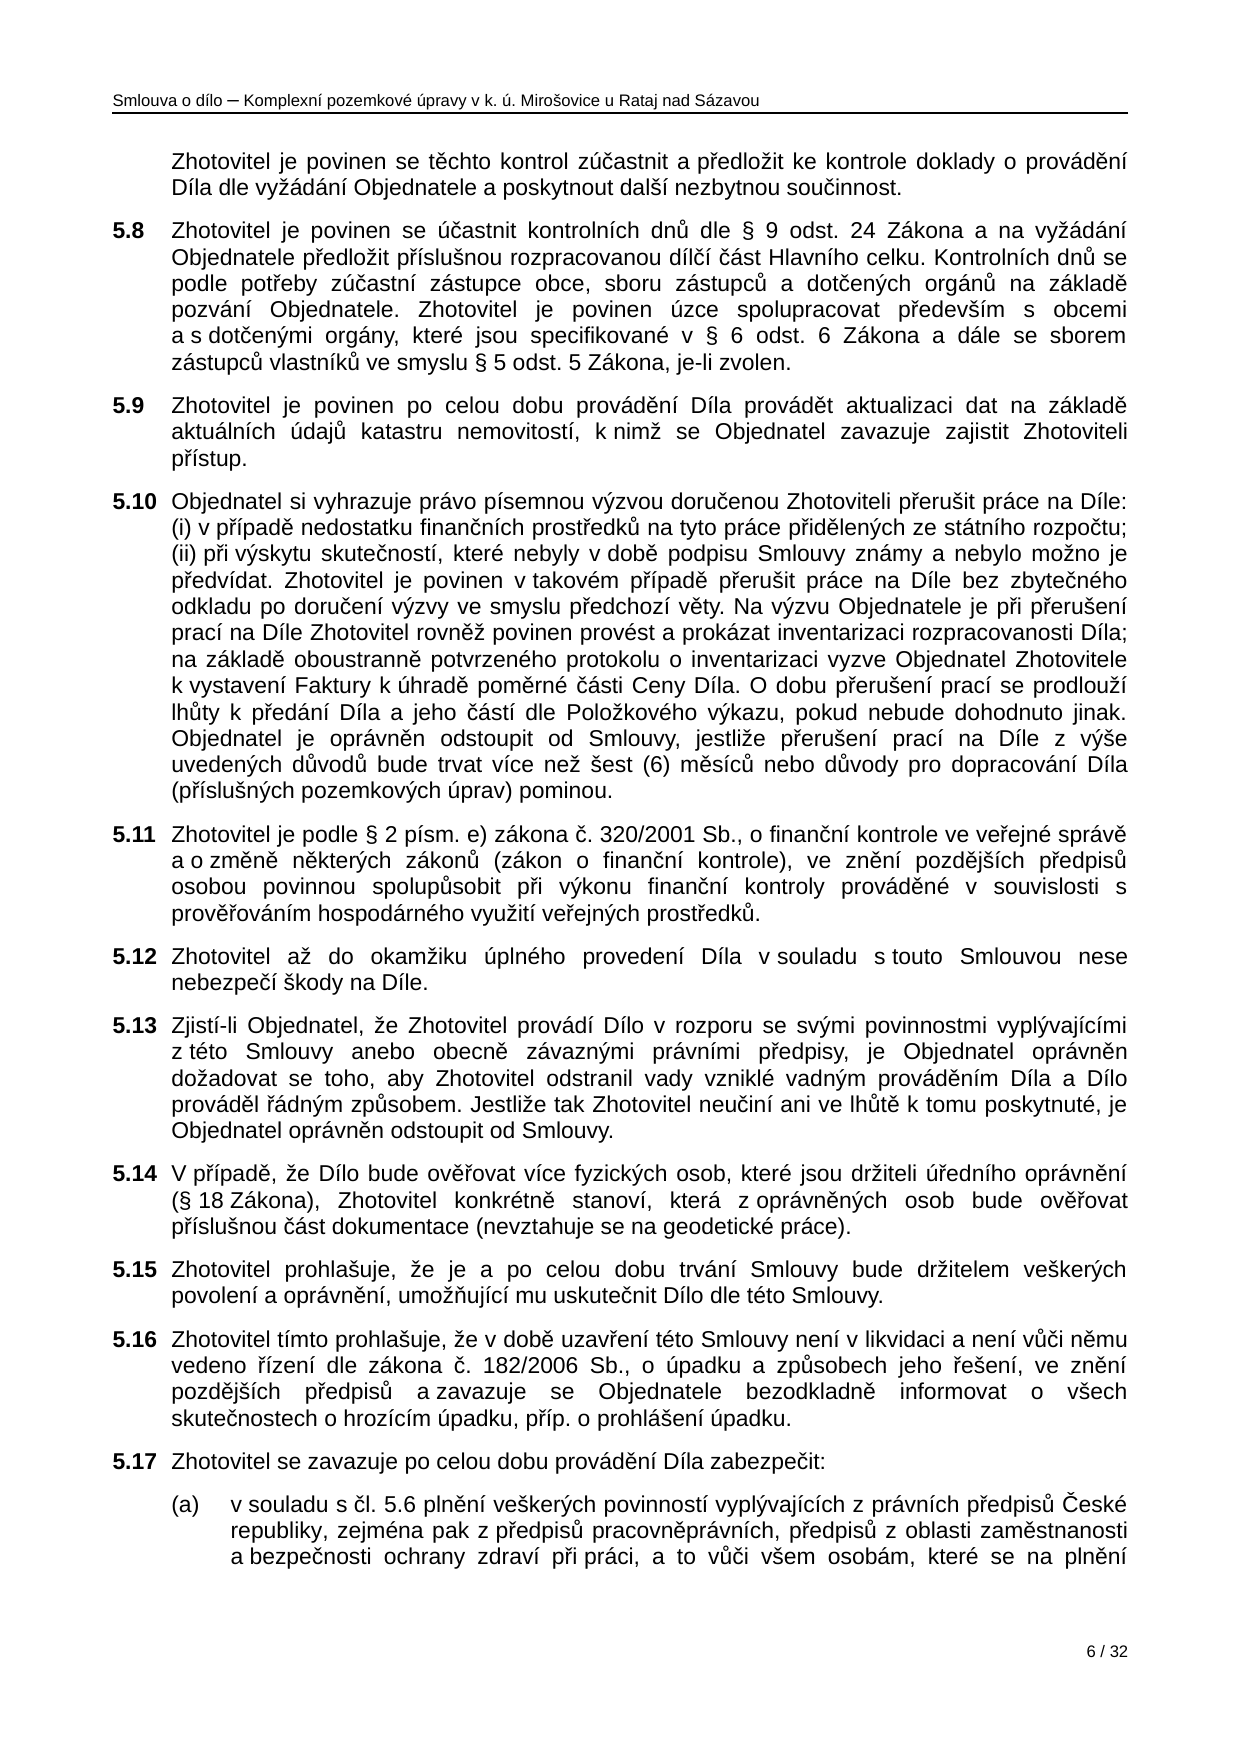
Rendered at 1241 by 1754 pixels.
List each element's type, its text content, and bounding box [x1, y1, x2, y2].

text Zhotovitel tímto prohlašuje, že v době uzavření této Smlouvy není v likvidaci a není vůči němu vedeno řízení dle zákona č. 182/2006 Sb., o úpadku a způsobech jeho řešení, ve znění pozdějších předpisů a zavazuje se Objednatele bezodkladně informovat o všech skutečnostech o hrozícím úpadku, příp. o prohlášení úpadku. [112, 1326, 1128, 1431]
text Zhotovitel je podle § 2 písm. e) zákona č. 320/2001 Sb., o finanční kontrole ve veřejné správě a o změně některých zákonů (zákon o finanční kontrole), ve znění pozdějších předpisů osobou povinnou spolupůsobit při výkonu finanční kontroly prováděné v souvislosti s prověřováním hospodárného využití veřejných prostředků. [112, 821, 1128, 926]
text Zjistí-li Objednatel, že Zhotovitel provádí Dílo v rozporu se svými povinnostmi vyplývajícími z této Smlouvy anebo obecně závaznými právními předpisy, je Objednatel oprávněn dožadovat se toho, aby Zhotovitel odstranil vady vzniklé vadným prováděním Díla a Dílo prováděl řádným způsobem. Jestliže tak Zhotovitel neučiní ani ve lhůtě k tomu poskytnuté, je Objednatel oprávněn odstoupit od Smlouvy. [112, 1012, 1128, 1144]
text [112, 148, 1128, 200]
text Zhotovitel je povinen se účastnit kontrolních dnů dle § 9 odst. 24 Zákona a na vyžádání Objednatele předložit příslušnou rozpracovanou dílčí část Hlavního celku. Kontrolních dnů se podle potřeby zúčastní zástupce obce, sboru zástupců a dotčených orgánů na základě pozvání Objednatele. Zhotovitel je povinen úzce spolupracovat především s obcemi a s dotčenými orgány, které jsou specifikované v § 6 odst. 6 Zákona a dále se sborem zástupců vlastníků ve smyslu § 5 odst. 5 Zákona, je-li zvolen. [112, 217, 1128, 375]
text Zhotovitel je povinen po celou dobu provádění Díla provádět aktualizaci dat na základě aktuálních údajů katastru nemovitostí, k nimž se Objednatel zavazuje zajistit Zhotoviteli přístup. [112, 392, 1128, 471]
text Zhotovitel prohlašuje, že je a po celou dobu trvání Smlouvy bude držitelem veškerých povolení a oprávnění, umožňující mu uskutečnit Dílo dle této Smlouvy. [112, 1256, 1128, 1309]
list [171, 1491, 1128, 1570]
text Zhotovitel až do okamžiku úplného provedení Díla v souladu s touto Smlouvou nese nebezpečí škody na Díle. [112, 943, 1128, 995]
text V případě, že Dílo bude ověřovat více fyzických osob, které jsou držiteli úředního oprávnění (§ 18 Zákona), Zhotovitel konkrétně stanoví, která z oprávněných osob bude ověřovat příslušnou část dokumentace (nevztahuje se na geodetické práce). [112, 1160, 1128, 1239]
text Objednatel si vyhrazuje právo písemnou výzvou doručenou Zhotoviteli přerušit práce na Díle: (i) v případě nedostatku finančních prostředků na tyto práce přidělených ze státního rozpočtu; (ii) při výskytu skutečností, které nebyly v době podpisu Smlouvy známy a nebylo možno je předvídat. Zhotovitel je povinen v takovém případě přerušit práce na Díle bez zbytečného odkladu po doručení výzvy ve smyslu předchozí věty. Na výzvu Objednatele je při přerušení prací na Díle Zhotovitel rovněž povinen provést a prokázat inventarizaci rozpracovanosti Díla; na základě oboustranně potvrzeného protokolu o inventarizaci vyzve Objednatel Zhotovitele k vystavení Faktury k úhradě poměrné části Ceny Díla. O dobu přerušení prací se prodlouží lhůty k předání Díla a jeho částí dle Položkového výkazu, pokud nebude dohodnuto jinak. Objednatel je oprávněn odstoupit od Smlouvy, jestliže přerušení prací na Díle z výše uvedených důvodů bude trvat více než šest (6) měsíců nebo důvody pro dopracování Díla (příslušných pozemkových úprav) pominou. [112, 488, 1128, 804]
text Zhotovitel se zavazuje po celou dobu provádění Díla zabezpečit: [112, 1448, 1128, 1474]
